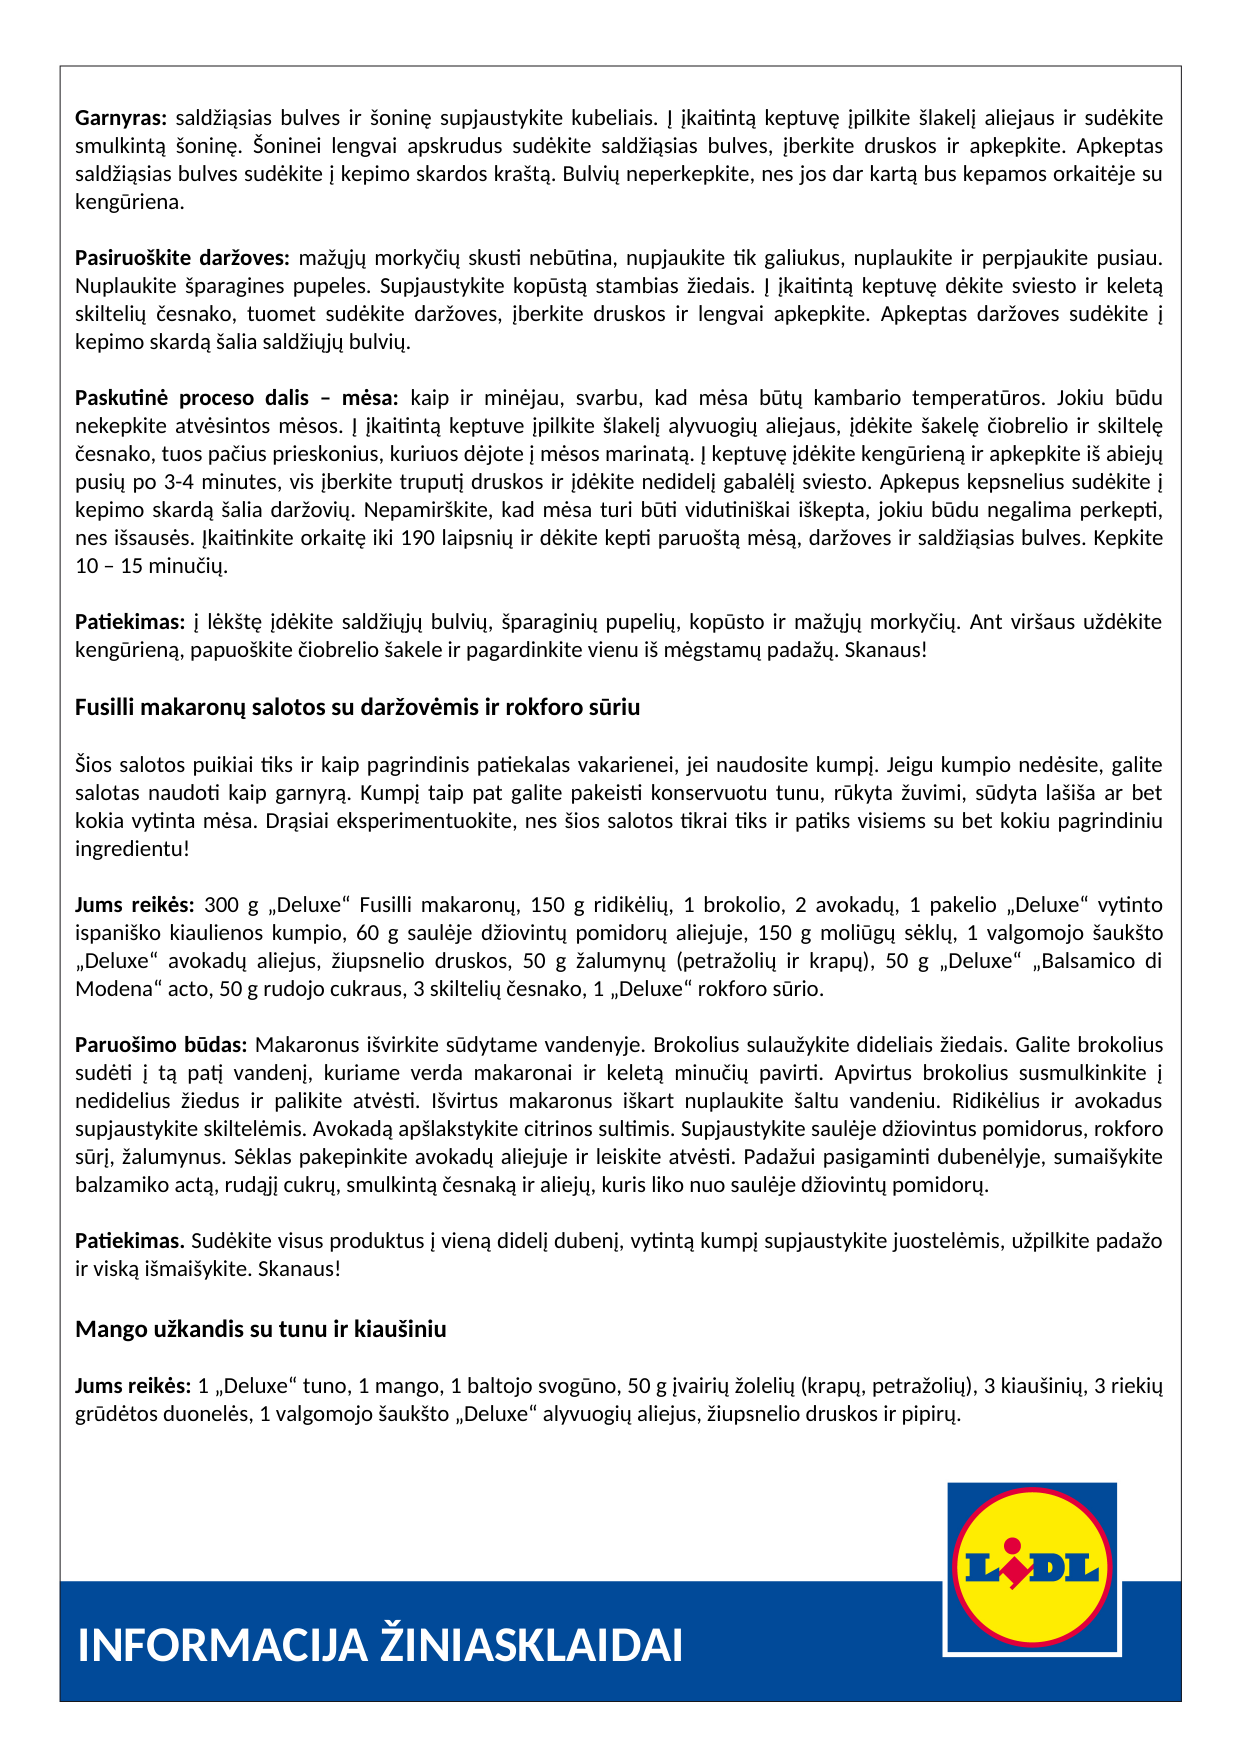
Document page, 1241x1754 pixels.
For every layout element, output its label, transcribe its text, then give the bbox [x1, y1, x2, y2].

text Paruošimo būdas: Makaronus išvirkite sūdytame vandenyje. Brokolius sulaužykite dideliais žiedais. Galite brokolius sudėti į tą patį vandenį, kuriame verda makaronai ir keletą minučių pavirti. Apvirtus brokolius susmulkinkite į nedidelius žiedus ir palikite atvėsti. Išvirtus makaronus iškart nuplaukite šaltu vandeniu. Ridikėlius ir avokadus supjaustykite skiltelėmis. Avokadą apšlakstykite citrinos sultimis. Supjaustykite saulėje džiovintus pomidorus, rokforo sūrį, žalumynus. Sėklas pakepinkite avokadų aliejuje ir leiskite atvėsti. Padažui pasigaminti dubenėlyje, sumaišykite balzamiko actą, rudąjį cukrų, smulkintą česnaką ir aliejų, kuris liko nuo saulėje džiovintų pomidorų. [75, 1030, 1165, 1198]
text Garnyras: saldžiąsias bulves ir šoninę supjaustykite kubeliais. Į įkaitintą keptuvę įpilkite šlakelį aliejaus ir sudėkite smulkintą šoninę. Šoninei lengvai apskrudus sudėkite saldžiąsias bulves, įberkite druskos ir apkepkite. Apkeptas saldžiąsias bulves sudėkite į kepimo skardos kraštą. Bulvių neperkepkite, nes jos dar kartą bus kepamos orkaitėje su kengūriena. [75, 103, 1165, 215]
text Mango užkandis su tunu ir kiaušiniu [75, 1313, 1165, 1343]
text Jums reikės: 1 „Deluxe“ tuno, 1 mango, 1 baltojo svogūno, 50 g įvairių žolelių (krapų, petražolių), 3 kiaušinių, 3 riekių grūdėtos duonelės, 1 valgomojo šaukšto „Deluxe“ alyvuogių aliejus, žiupsnelio druskos ir pipirų. [75, 1371, 1165, 1427]
text Jums reikės: 300 g „Deluxe“ Fusilli makaronų, 150 g ridikėlių, 1 brokolio, 2 avokadų, 1 pakelio „Deluxe“ vytinto ispaniško kiaulienos kumpio, 60 g saulėje džiovintų pomidorų aliejuje, 150 g moliūgų sėklų, 1 valgomojo šaukšto „Deluxe“ avokadų aliejus, žiupsnelio druskos, 50 g žalumynų (petražolių ir krapų), 50 g „Deluxe“ „Balsamico di Modena“ acto, 50 g rudojo cukraus, 3 skiltelių česnako, 1 „Deluxe“ rokforo sūrio. [75, 890, 1165, 1002]
text Paskutinė proceso dalis – mėsa: kaip ir minėjau, svarbu, kad mėsa būtų kambario temperatūros. Jokiu būdu nekepkite atvėsintos mėsos. Į įkaitintą keptuve įpilkite šlakelį alyvuogių aliejaus, įdėkite šakelę čiobrelio ir skiltelę česnako, tuos pačius prieskonius, kuriuos dėjote į mėsos marinatą. Į keptuvę įdėkite kengūrieną ir apkepkite iš abiejų pusių po 3-4 minutes, vis įberkite truputį druskos ir įdėkite nedidelį gabalėlį sviesto. Apkepus kepsnelius sudėkite į kepimo skardą šalia daržovių. Nepamirškite, kad mėsa turi būti vidutiniškai iškepta, jokiu būdu negalima perkepti, nes išsausės. Įkaitinkite orkaitę iki 190 laipsnių ir dėkite kepti paruoštą mėsą, daržoves ir saldžiąsias bulves. Kepkite 10 – 15 minučių. [75, 383, 1165, 579]
text Patiekimas: į lėkštę įdėkite saldžiųjų bulvių, šparaginių pupelių, kopūsto ir mažųjų morkyčių. Ant viršaus uždėkite kengūrieną, papuoškite čiobrelio šakele ir pagardinkite vienu iš mėgstamų padažų. Skanaus! [75, 607, 1165, 663]
text Fusilli makaronų salotos su daržovėmis ir rokforo sūriu [75, 691, 1165, 722]
picture [0, 6, 1241, 1754]
text Šios salotos puikiai tiks ir kaip pagrindinis patiekalas vakarienei, jei naudosite kumpį. Jeigu kumpio nedėsite, galite salotas naudoti kaip garnyrą. Kumpį taip pat galite pakeisti konservuotu tunu, rūkyta žuvimi, sūdyta lašiša ar bet kokia vytinta mėsa. Drąsiai eksperimentuokite, nes šios salotos tikrai tiks ir patiks visiems su bet kokiu pagrindiniu ingredientu! [75, 750, 1165, 862]
text Pasiruoškite daržoves: mažųjų morkyčių skusti nebūtina, nupjaukite tik galiukus, nuplaukite ir perpjaukite pusiau. Nuplaukite šparagines pupeles. Supjaustykite kopūstą stambias žiedais. Į įkaitintą keptuvę dėkite sviesto ir keletą skiltelių česnako, tuomet sudėkite daržoves, įberkite druskos ir lengvai apkepkite. Apkeptas daržoves sudėkite į kepimo skardą šalia saldžiųjų bulvių. [75, 243, 1165, 355]
text Patiekimas. Sudėkite visus produktus į vieną didelį dubenį, vytintą kumpį supjaustykite juostelėmis, užpilkite padažo ir viską išmaišykite. Skanaus! [75, 1226, 1165, 1282]
